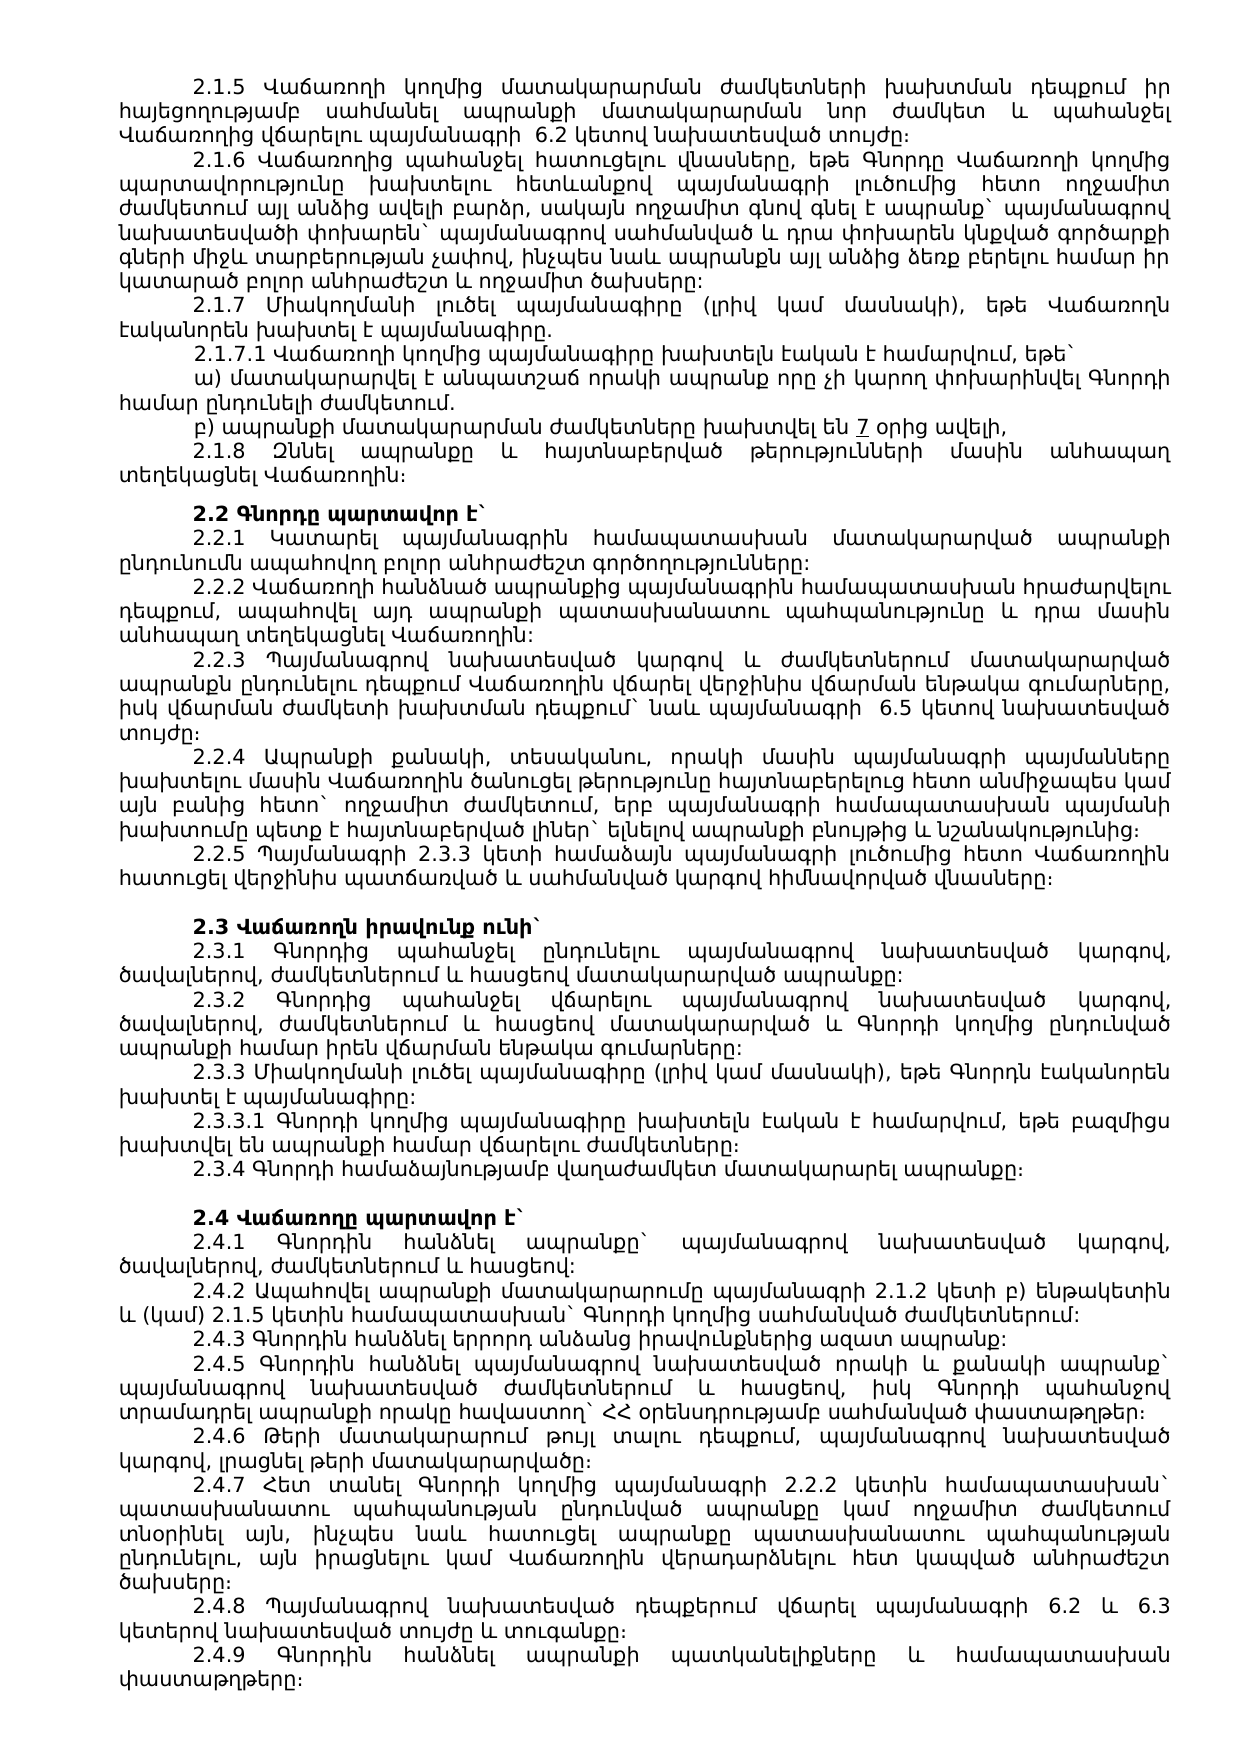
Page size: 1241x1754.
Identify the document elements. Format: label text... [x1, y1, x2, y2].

text 2.1.6 Վաճառողից պահանջել հատուցելու վնասները, եթե Գնորդը Վաճառողի կողմից պարտավորությունը խախտելու հետևանքով պայմանագրի լուծումից հետո ողջամիտ ժամկետում այլ անձից ավելի բարձր, սակայն ողջամիտ գնով գնել է ապրանք` պայմանագրով նախատեսվածի փոխարեն` պայմանագրով սահմանված և դրա փոխարեն կնքված գործարքի գների միջև տարբերության չափով, ինչպես նաև ապրանքն այլ անձից ձեռք բերելու համար իր կատարած բոլոր անհրաժեշտ և ողջամիտ ծախսերը: [118, 148, 1171, 293]
text 2.1.7 Միակողմանի լուծել պայմանագիրը (լրիվ կամ մասնակի), եթե Վաճառողն էականորեն խախտել է պայմանագիրը. [118, 293, 1171, 342]
text բ) ապրանքի մատակարարման ժամկետները խախտվել են 7 օրից ավելի, [118, 415, 1171, 439]
text 2.4.1 Գնորդին հանձնել ապրանքը` պայմանագրով նախատեսված կարգով, ծավալներով, ժամկետներում և հասցեով: [118, 1230, 1171, 1279]
text 2.3.2 Գնորդից պահանջել վճարելու պայմանագրով նախատեսված կարգով, ծավալներով, ժամկետներում և հասցեով մատակարարված և Գնորդի կողմից ընդունված ապրանքի համար իրեն վճարման ենթակա գումարները: [118, 988, 1171, 1060]
text 2.4.2 Ապահովել ապրանքի մատակարարումը պայմանագրի 2.1.2 կետի բ) ենթակետին և (կամ) 2.1.5 կետին համապատասխան` Գնորդի կողմից սահմանված ժամկետներում: [118, 1279, 1171, 1327]
text 2.1.7.1 Վաճառողի կողմից պայմանագիրը խախտելն էական է համարվում, եթե` [118, 342, 1171, 366]
text 2.2.1 Կատարել պայմանագրին համապատասխան մատակարարված ապրանքի ընդունումն ապահովող բոլոր անհրաժեշտ գործողությունները: [118, 526, 1171, 575]
text 2.4.5 Գնորդին հանձնել պայմանագրով նախատեսված որակի և քանակի ապրանք` պայմանագրով նախատեսված ժամկետներում և հասցեով, իսկ Գնորդի պահանջով տրամադրել ապրանքի որակը հավաստող` ՀՀ օրենսդրությամբ սահմանված փաստաթղթեր։ [118, 1352, 1171, 1424]
text 2.3.1 Գնորդից պահանջել ընդունելու պայմանագրով նախատեսված կարգով, ծավալներով, ժամկետներում և հասցեով մատակարարված ապրանքը: [118, 939, 1171, 988]
text 2.4.9 Գնորդին հանձնել ապրանքի պատկանելիքները և համապատասխան փաստաթղթերը։ [118, 1643, 1171, 1691]
text 2.2.3 Պայմանագրով նախատեսված կարգով և ժամկետներում մատակարարված ապրանքն ընդունելու դեպքում Վաճառողին վճարել վերջինիս վճարման ենթակա գումարները, իսկ վճարման ժամկետի խախտման դեպքում` նաև պայմանագրի 6.5 կետով նախատեսված տույժը։ [118, 648, 1171, 745]
text 2.1.8 Զննել ապրանքը և հայտնաբերված թերությունների մասին անհապաղ տեղեկացնել Վաճառողին։ [118, 439, 1171, 488]
text 2.3.3.1 Գնորդի կողմից պայմանագիրը խախտելն էական է համարվում, եթե բազմիցս խախտվել են ապրանքի համար վճարելու ժամկետները։ [118, 1109, 1171, 1157]
text 2.3.4 Գնորդի համաձայնությամբ վաղաժամկետ մատակարարել ապրանքը։ [118, 1157, 1171, 1182]
text 2.4.7 Հետ տանել Գնորդի կողմից պայմանագրի 2.2.2 կետին համապատասխան` պատասխանատու պահպանության ընդունված ապրանքը կամ ողջամիտ ժամկետում տնօրինել այն, ինչպես նաև հատուցել ապրանքը պատասխանատու պահպանության ընդունելու, այն իրացնելու կամ Վաճառողին վերադարձնելու հետ կապված անհրաժեշտ ծախսերը։ [118, 1473, 1171, 1594]
text 2.4.6 Թերի մատակարարում թույլ տալու դեպքում, պայմանագրով նախատեսված կարգով, լրացնել թերի մատակարարվածը։ [118, 1424, 1171, 1473]
text 2.1.5 Վաճառողի կողմից մատակարարման ժամկետների խախտման դեպքում իր հայեցողությամբ սահմանել ապրանքի մատակարարման նոր ժամկետ և պահանջել Վաճառողից վճարելու պայմանագրի 6.2 կետով նախատեսված տույժը։ [118, 75, 1171, 148]
text 2.2.2 Վաճառողի հանձնած ապրանքից պայմանագրին համապատասխան հրաժարվելու դեպքում, ապահովել այդ ապրանքի պատասխանատու պահպանությունը և դրա մասին անհապաղ տեղեկացնել Վաճառողին: [118, 575, 1171, 648]
text 2.2 Գնորդը պարտավոր է` [118, 502, 1171, 526]
text 2.2.4 Ապրանքի քանակի, տեսականու, որակի մասին պայմանագրի պայմանները խախտելու մասին Վաճառողին ծանուցել թերությունը հայտնաբերելուց հետո անմիջապես կամ այն բանից հետո` ողջամիտ ժամկետում, երբ պայմանագրի համապատասխան պայմանի խախտումը պետք է հայտնաբերված լիներ` ելնելով ապրանքի բնույթից և նշանակությունից։ [118, 745, 1171, 842]
text 2.3 Վաճառողն իրավունք ունի` [118, 915, 1171, 939]
text 2.2.5 Պայմանագրի 2.3.3 կետի համաձայն պայմանագրի լուծումից հետո Վաճառողին հատուցել վերջինիս պատճառված և սահմանված կարգով հիմնավորված վնասները։ [118, 842, 1171, 891]
text ա) մատակարարվել է անպատշաճ որակի ապրանք որը չի կարող փոխարինվել Գնորդի համար ընդունելի ժամկետում. [118, 366, 1171, 415]
text 2.4.8 Պայմանագրով նախատեսված դեպքերում վճարել պայմանագրի 6.2 և 6.3 կետերով նախատեսված տույժը և տուգանքը։ [118, 1594, 1171, 1643]
text 2.4 Վաճառողը պարտավոր է` [118, 1206, 1171, 1230]
text 2.4.3 Գնորդին հանձնել երրորդ անձանց իրավունքներից ազատ ապրանք: [118, 1327, 1171, 1352]
text 2.3.3 Միակողմանի լուծել պայմանագիրը (լրիվ կամ մասնակի), եթե Գնորդն էականորեն խախտել է պայմանագիրը: [118, 1060, 1171, 1109]
